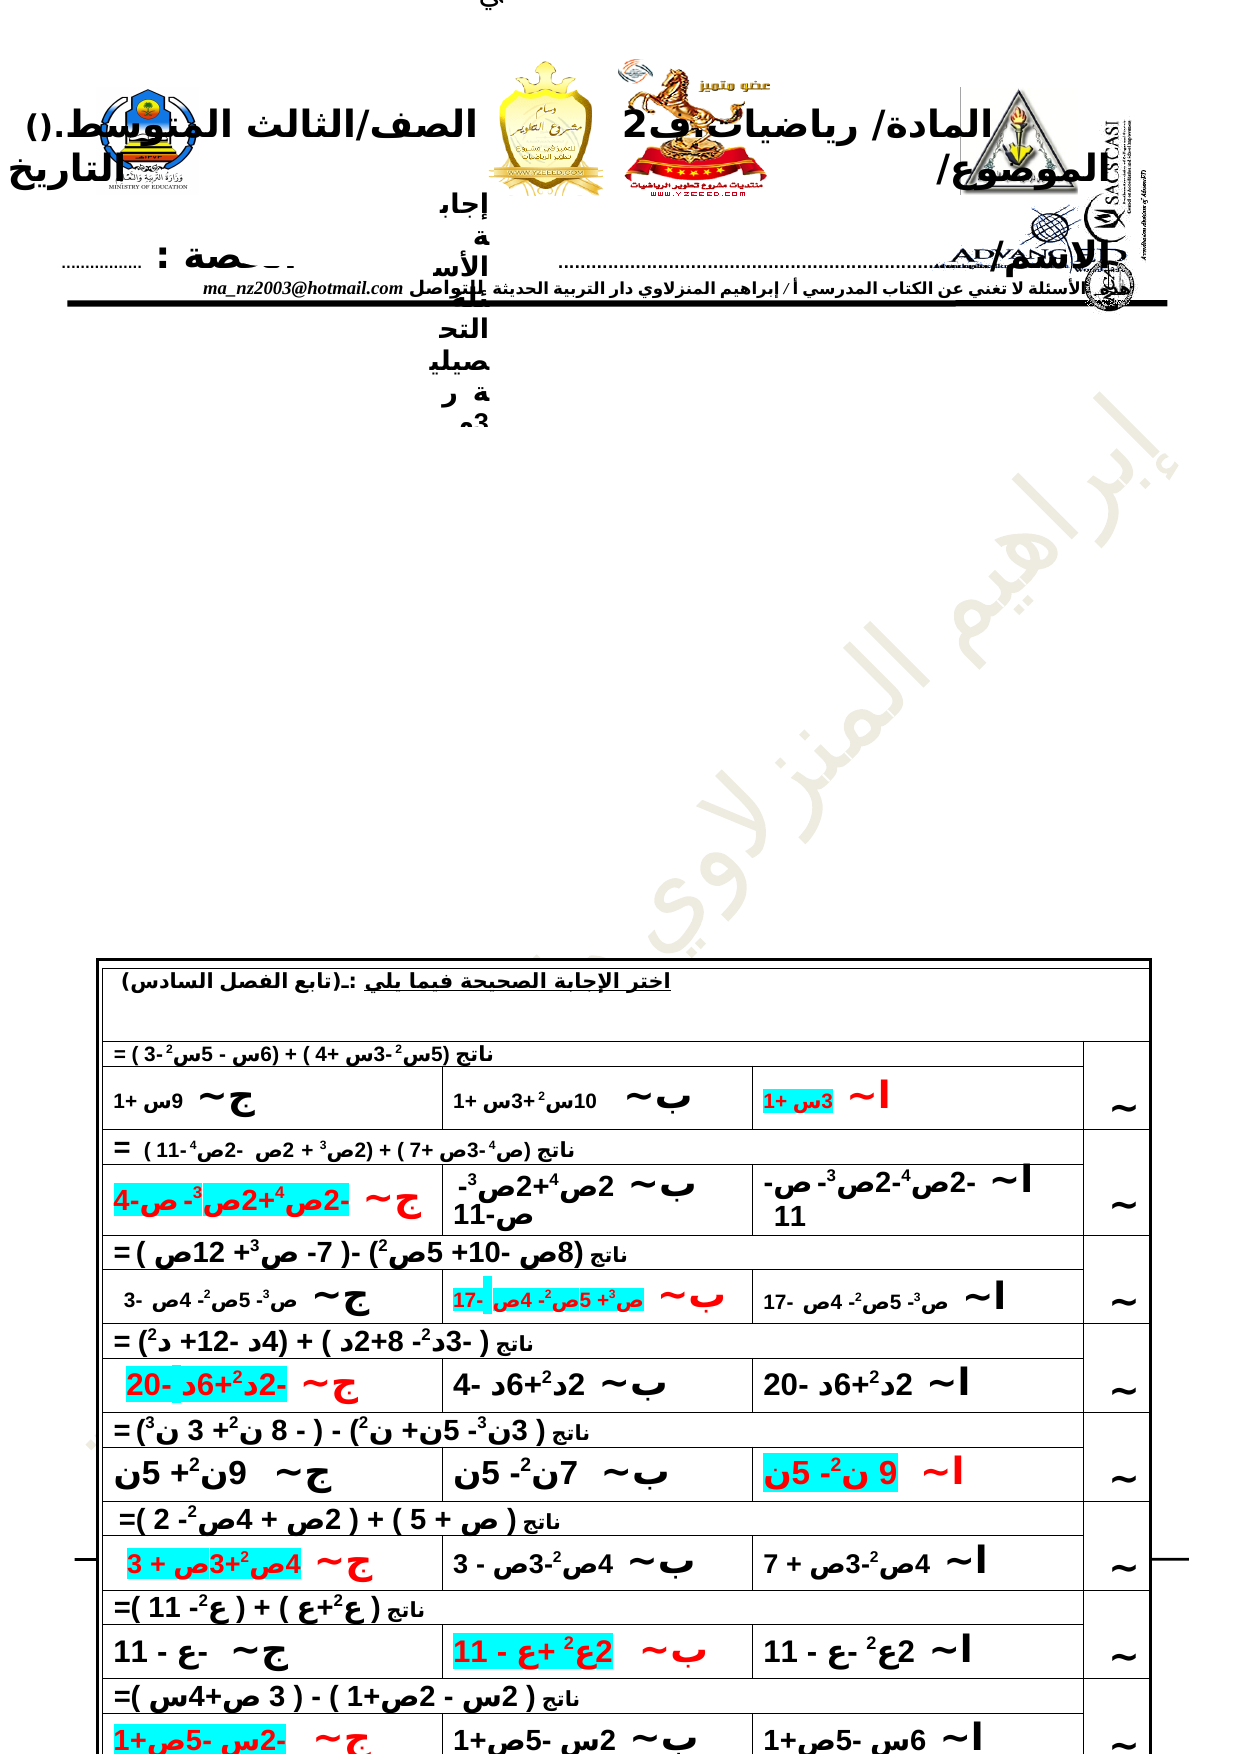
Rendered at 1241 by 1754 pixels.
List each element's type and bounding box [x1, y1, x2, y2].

picture [960, 87, 1157, 316]
picture [1076, 254, 1080, 264]
picture [616, 58, 778, 199]
picture [95, 87, 199, 195]
picture [488, 60, 603, 196]
